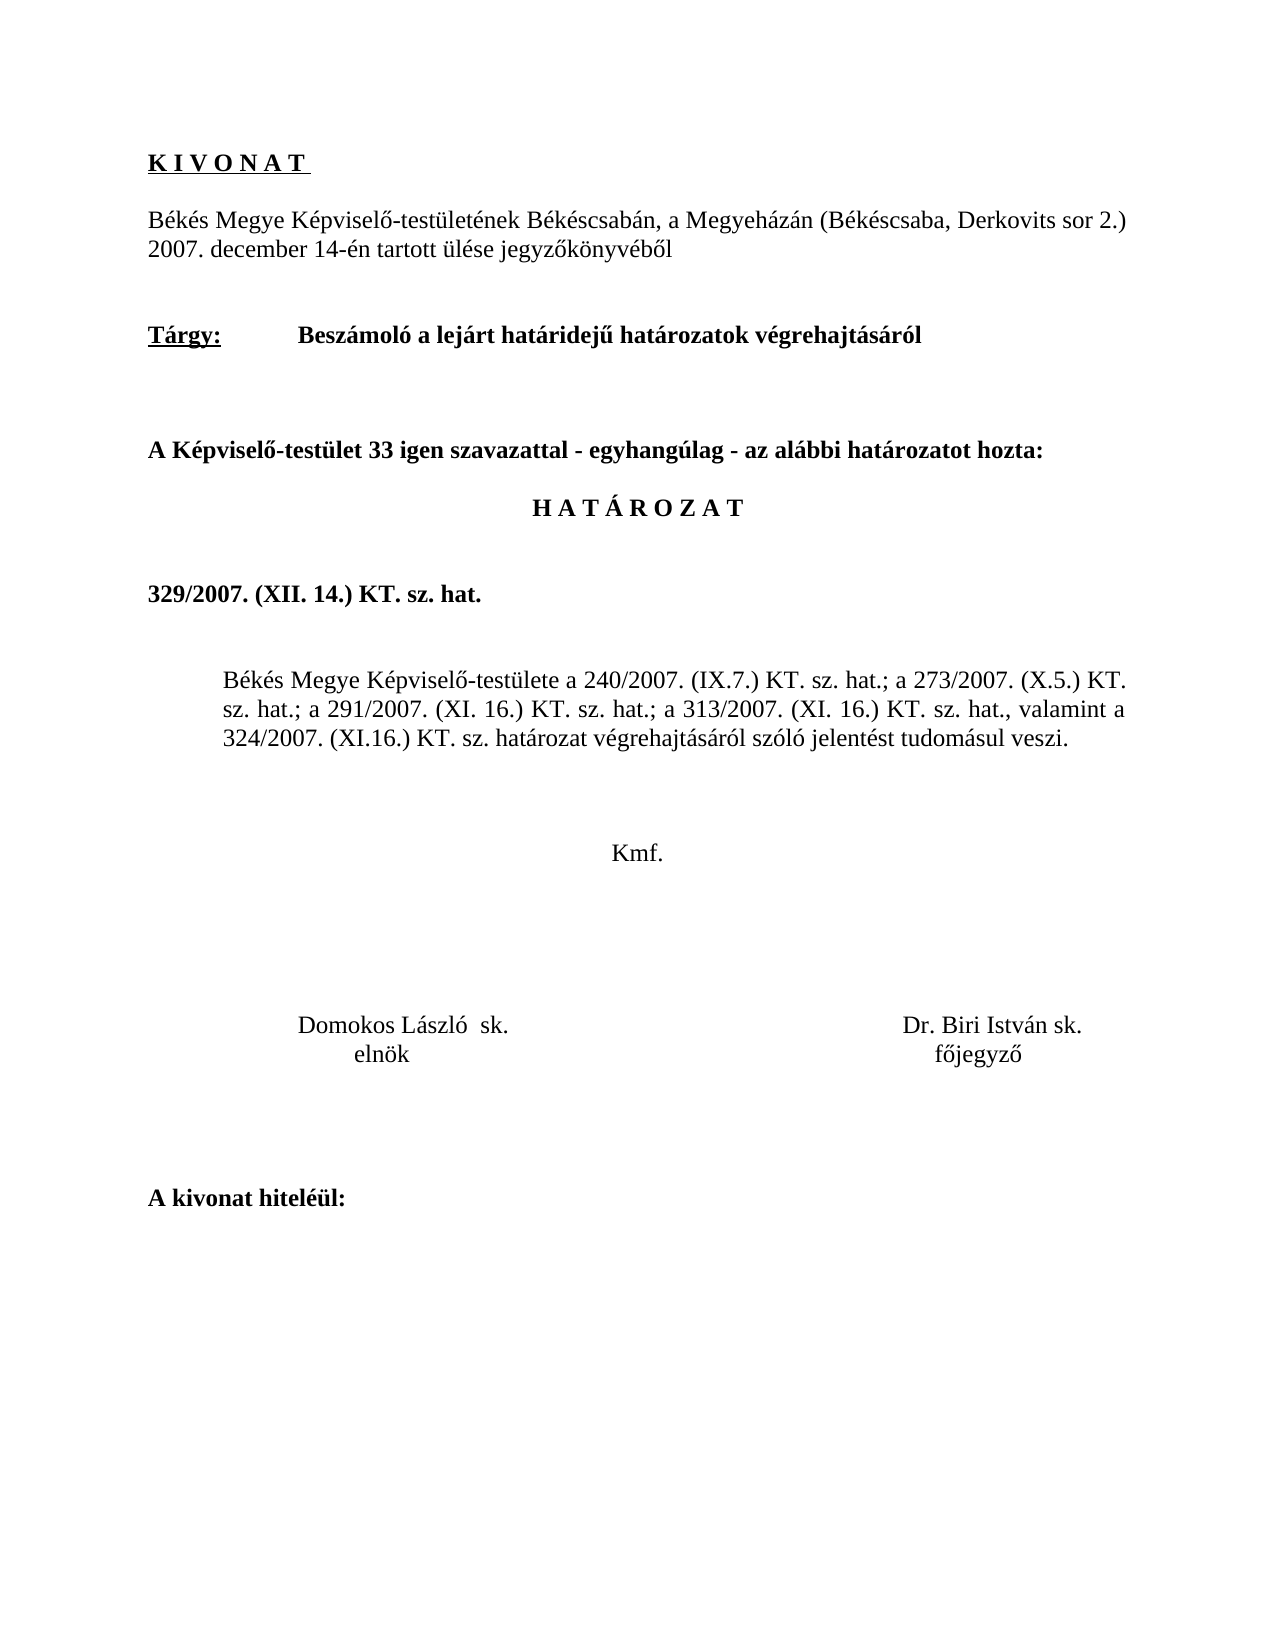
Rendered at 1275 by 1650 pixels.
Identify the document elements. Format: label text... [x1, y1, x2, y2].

text Kmf. [148, 838, 1127, 866]
text Békés Megye Képviselő-testülete a 240/2007. (IX.7.) KT. sz. hat.; a 273/2007. (X.5.) KT. sz. hat.; a 291/2007. (XI. 16.) KT. sz. hat.; a 313/2007. (XI. 16.) KT. sz. hat., valamint a 324/2007. (XI.16.) KT. sz. határozat végrehajtásáról szóló jelentést tudomásul veszi. [223, 665, 1127, 751]
text 329/2007. (XII. 14.) KT. sz. hat. [148, 579, 1127, 608]
text A kivonat hiteléül: [148, 1183, 1127, 1211]
text Tárgy: Beszámoló a lejárt határidejű határozatok végrehajtásáról [148, 320, 1127, 349]
subtitle H A T Á R O Z A T [148, 493, 1127, 521]
text A Képviselő-testület 33 igen szavazattal - egyhangúlag - az alábbi határozatot hozta: [148, 435, 1127, 464]
text K I V O N A T [148, 148, 1127, 176]
text elnök főjegyző [148, 1039, 1127, 1068]
text Domokos László sk. Dr. Biri István sk. [148, 1010, 1127, 1039]
text Békés Megye Képviselő-testületének Békéscsabán, a Megyeházán (Békéscsaba, Derkovits sor 2.) 2007. december 14-én tartott ülése jegyzőkönyvéből [148, 205, 1127, 263]
